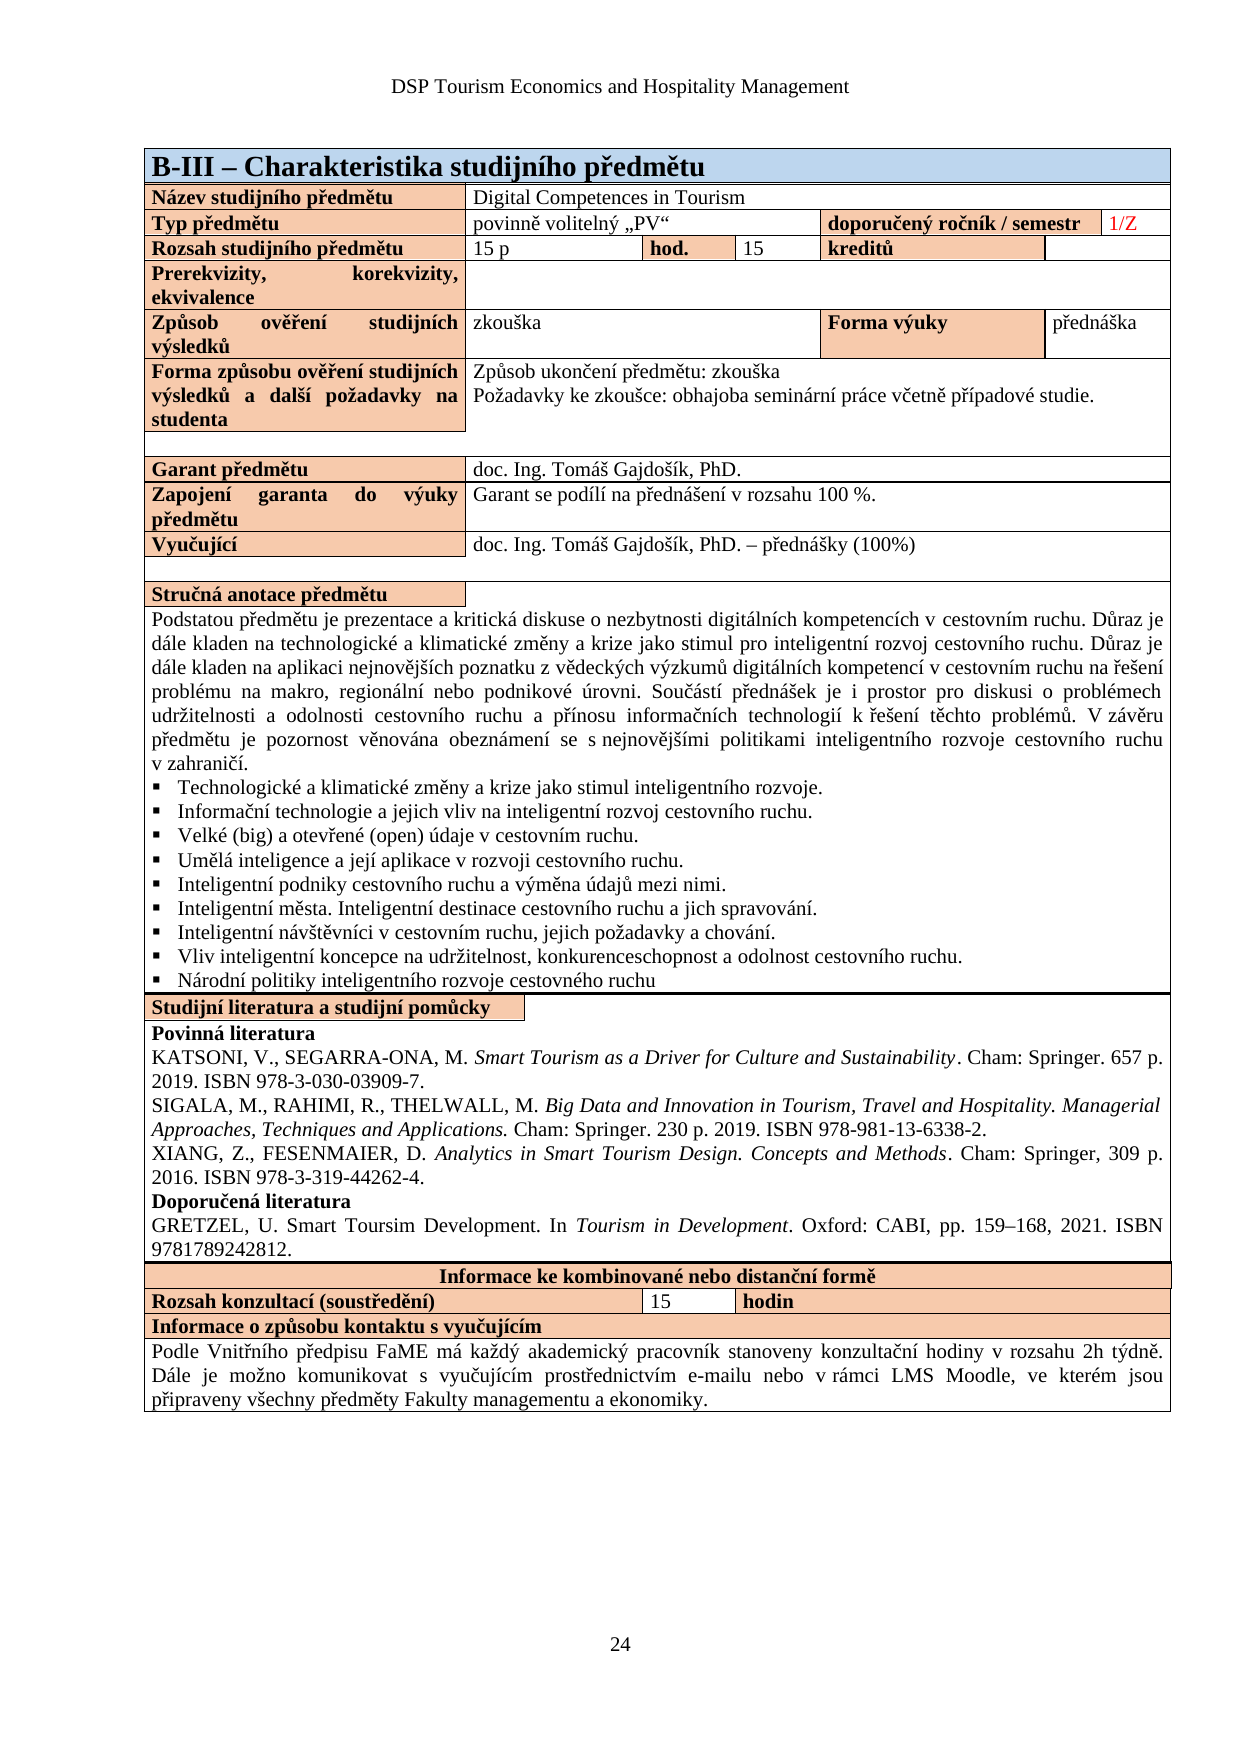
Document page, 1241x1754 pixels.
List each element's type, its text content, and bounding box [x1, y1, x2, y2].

table_cell Informace o způsobu kontaktu s vyučujícím [145, 1314, 1170, 1338]
table_cell doc. Ing. Tomáš Gajdošík, PhD. – přednášky (100%) [466, 532, 1170, 556]
table_cell Prerekvizity, korekvizity, ekvivalence [145, 261, 465, 309]
table_cell Rozsah studijního předmětu [145, 236, 465, 259]
table_cell přednáška [1046, 310, 1170, 358]
table_cell [466, 261, 1170, 309]
table_cell Garant předmětu [145, 457, 465, 481]
table_cell 15 [736, 236, 820, 259]
table_cell Povinná literatura KATSONI, V., SEGARRA-ONA, M. Smart Tourism as a Driver for Culture and Sustainability. Cham: Springer. 657 p. 2019. ISBN 978-3-030-03909-7. SIGALA, M., RAHIMI, R., THELWALL, M. Big Data and Innovation in Tourism, Travel and Hospitality. Managerial Approaches, Techniques and Applications. Cham: Springer. 230 p. 2019. ISBN 978-981-13-6338-2. XIANG, Z., FESENMAIER, D. Analytics in Smart Tourism Design. Concepts and Methods. Cham: Springer, 309 p. 2016. ISBN 978-3-319-44262-4. Doporučená literatura GRETZEL, U. Smart Toursim Development. In Tourism in Development. Oxford: CABI, pp. 159–168, 2021. ISBN 9781789242812. [145, 1020, 1170, 1261]
table_cell Typ předmětu [145, 210, 465, 234]
table_cell [525, 995, 1170, 1019]
table_cell hodin [736, 1289, 1170, 1313]
table_cell Forma výuky [821, 310, 1044, 358]
table_cell hod. [643, 236, 735, 259]
table_cell doporučený ročník / semestr [821, 210, 1101, 234]
table_cell 1/Z [1102, 210, 1170, 234]
table_cell 15 [643, 1289, 735, 1313]
table_cell Forma způsobu ověření studijních výsledků a další požadavky na studenta [145, 359, 465, 431]
table_cell Způsob ukončení předmětu: zkouška Požadavky ke zkoušce: obhajoba seminární práce včetně případové studie. [466, 359, 1170, 431]
table_cell 15 p [466, 236, 642, 259]
table_cell kreditů [821, 236, 1044, 259]
table_cell doc. Ing. Tomáš Gajdošík, PhD. [466, 457, 1170, 481]
table_cell Digital Competences in Tourism [466, 185, 1170, 209]
table_cell [1046, 236, 1170, 259]
table_cell Zapojení garanta do výuky předmětu [145, 483, 465, 531]
table_cell zkouška [466, 310, 820, 358]
table_cell Informace ke kombinované nebo distanční formě [145, 1264, 1171, 1288]
table_cell Podle Vnitřního předpisu FaME má každý akademický pracovník stanoveny konzultační hodiny v rozsahu 2h týdně. Dále je možno komunikovat s vyučujícím prostřednictvím e-mailu nebo v rámci LMS Moodle, ve kterém jsou připraveny všechny předměty Fakulty managementu a ekonomiky. [145, 1339, 1170, 1411]
table_cell Rozsah konzultací (soustředění) [145, 1289, 642, 1313]
table_cell povinně volitelný „PV“ [466, 210, 820, 234]
table_cell [145, 431, 1170, 456]
table_cell Vyučující [145, 532, 465, 556]
table_cell Podstatou předmětu je prezentace a kritická diskuse o nezbytnosti digitálních kompetencích v cestovním ruchu. Důraz je dále kladen na technologické a klimatické změny a krize jako stimul pro inteligentní rozvoj cestovního ruchu. Důraz je dále kladen na aplikaci nejnovějších poznatku z vědeckých výzkumů digitálních kompetencí v cestovním ruchu na řešení problému na makro, regionální nebo podnikové úrovni. Součástí přednášek je i prostor pro diskusi o problémech udržitelnosti a odolnosti cestovního ruchu a přínosu informačních technologií k řešení těchto problémů. V závěru předmětu je pozornost věnována obeznámení se s nejnovějšími politikami inteligentního rozvoje cestovního ruchu v zahraničí. Technologické a klimatické změny a krize jako stimul inteligentního rozvoje. Informační technologie a jejich vliv na inteligentní rozvoj cestovního ruchu. Velké (big) a otevřené (open) údaje v cestovním ruchu. Umělá inteligence a její aplikace v rozvoji cestovního ruchu. Inteligentní podniky cestovního ruchu a výměna údajů mezi nimi. Inteligentní města. Inteligentní destinace cestovního ruchu a jich spravování. Inteligentní návštěvníci v cestovním ruchu, jejich požadavky a chování. Vliv inteligentní koncepce na udržitelnost, konkurenceschopnost a odolnost cestovního ruchu. Národní politiky inteligentního rozvoje cestovného ruchu [145, 606, 1170, 992]
table_cell Stručná anotace předmětu [145, 582, 465, 606]
table_cell [466, 582, 1170, 606]
table_cell Studijní literatura a studijní pomůcky [145, 995, 524, 1019]
table_cell [145, 556, 1170, 581]
table_cell Název studijního předmětu [145, 185, 465, 209]
table_header B-III – Charakteristika studijního předmětu [145, 149, 1170, 182]
table_cell Garant se podílí na přednášení v rozsahu 100 %. [466, 483, 1170, 531]
table_cell Způsob ověření studijních výsledků [145, 310, 465, 358]
